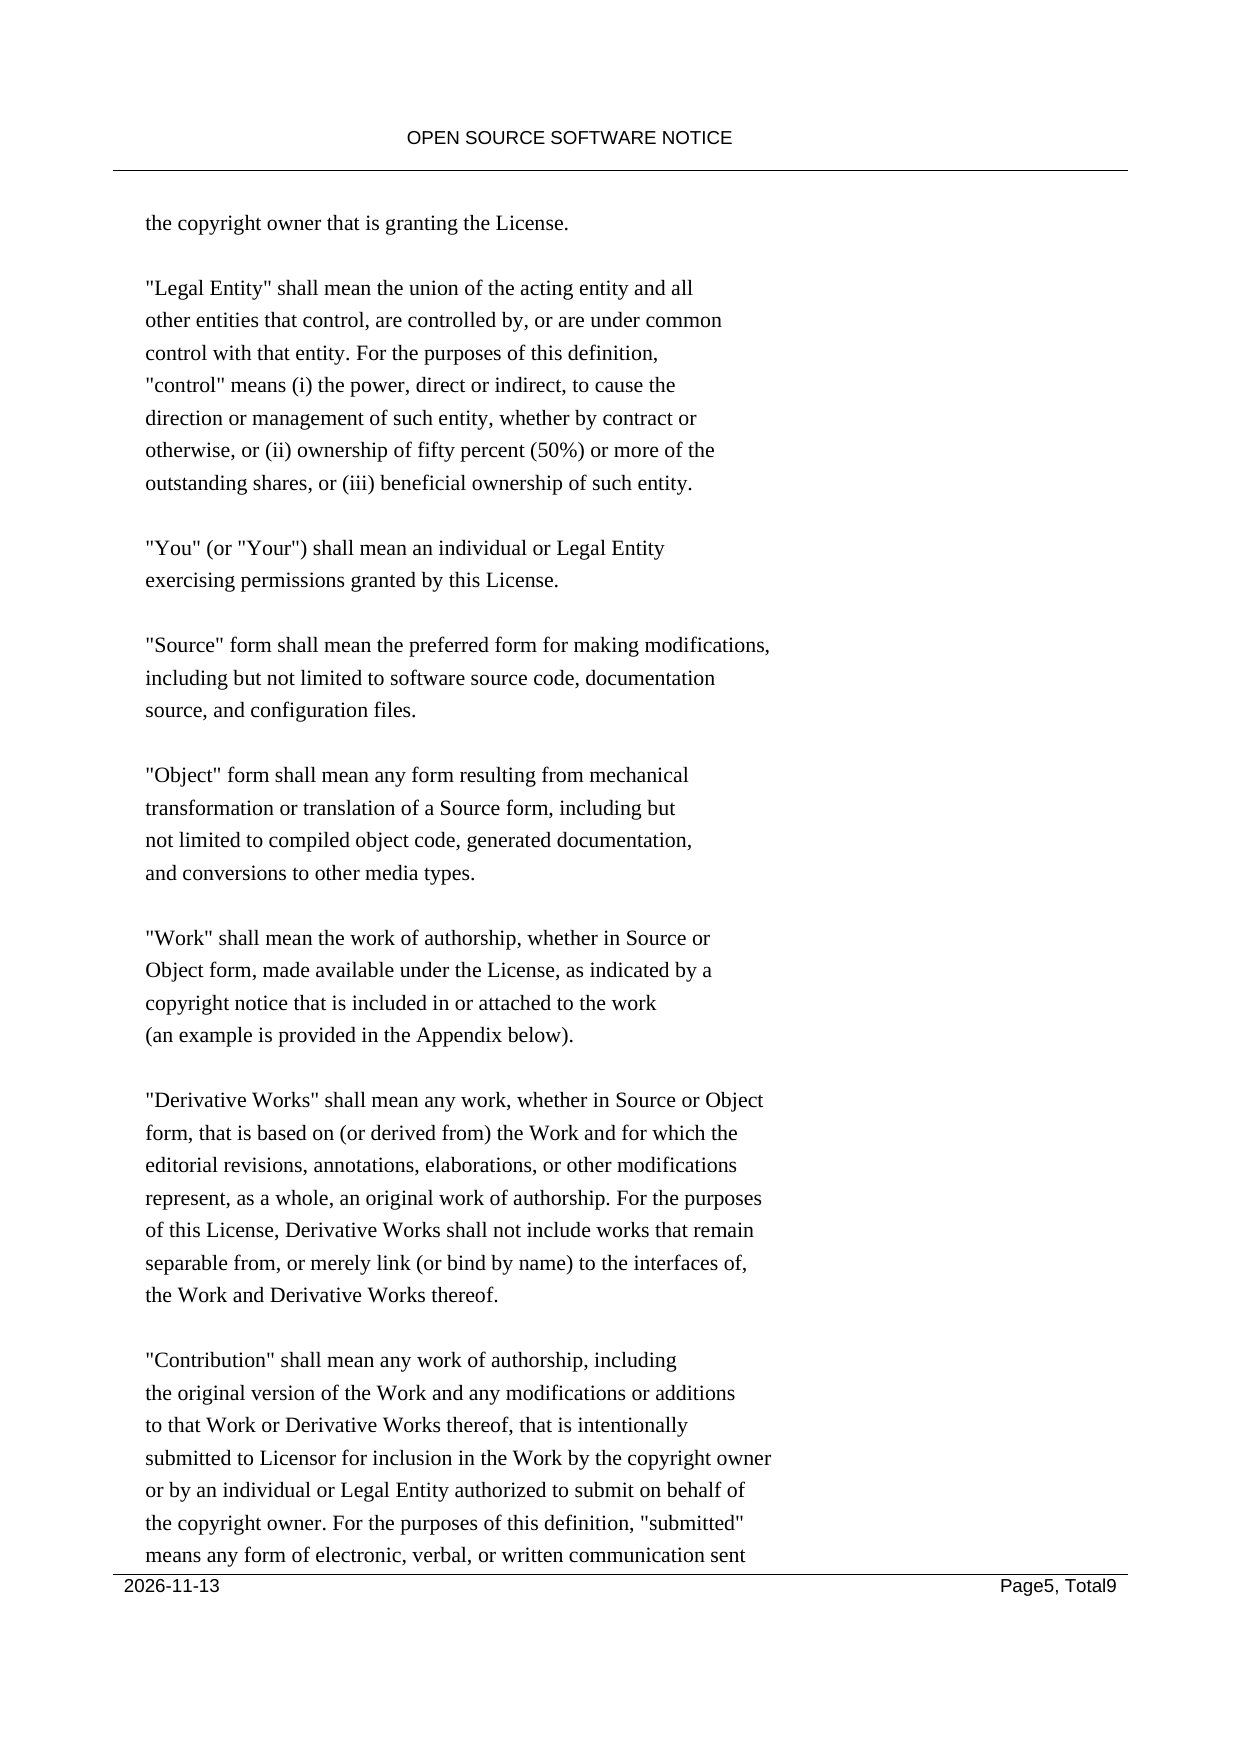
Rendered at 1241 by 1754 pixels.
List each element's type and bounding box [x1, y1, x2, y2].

text [112, 206, 1128, 1571]
